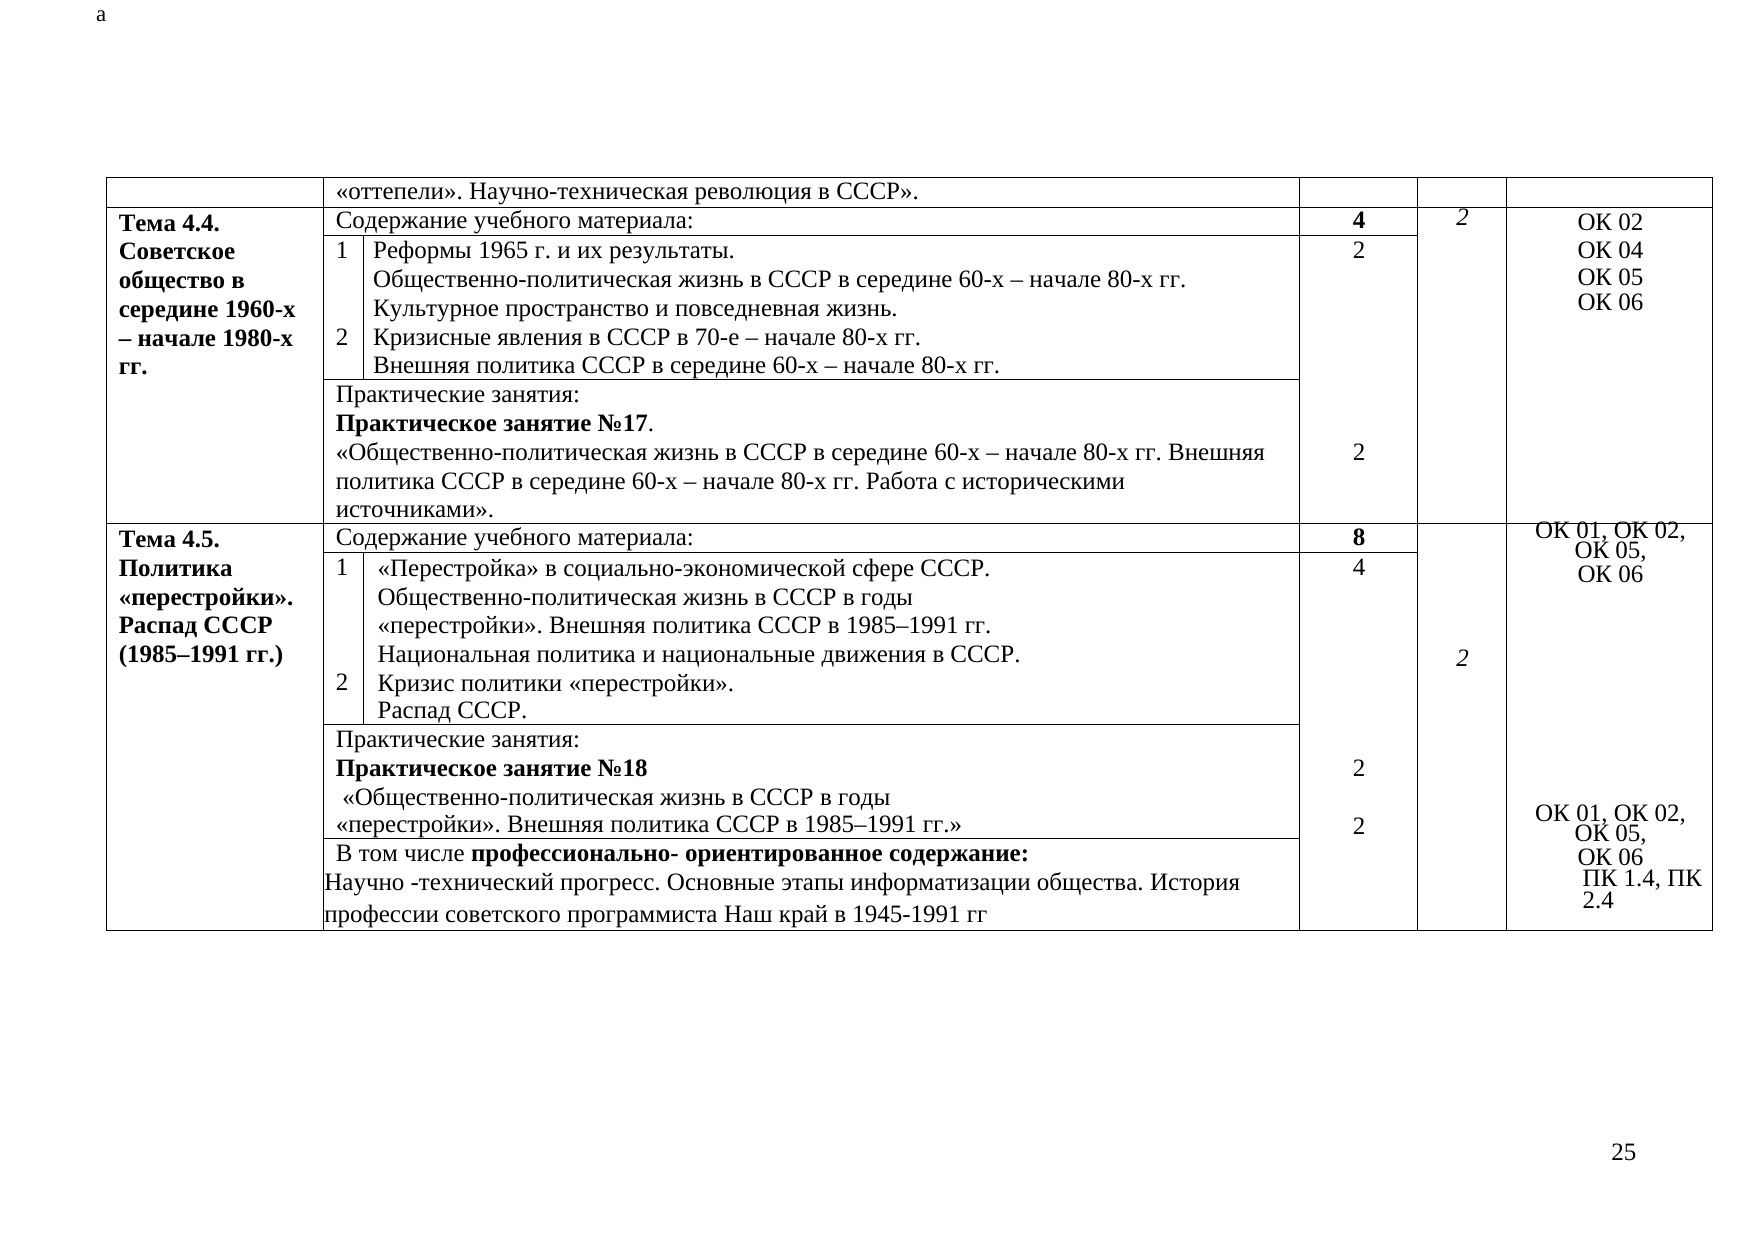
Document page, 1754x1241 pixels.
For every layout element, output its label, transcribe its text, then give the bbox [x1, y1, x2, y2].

table_cell Содержание учебного материала: [324, 524, 1299, 552]
table_cell Тема 4.4. Советское общество в середине 1960-х – начале 1980-х гг. [107, 208, 323, 523]
table_header [1300, 178, 1417, 207]
table_cell Содержание учебного материала: [324, 208, 1299, 235]
table_cell ОК 01, ОК 02, ОК 05, ОК 06 ОК 01, ОК 02, ОК 05, ОК 06 ПК 1.4, ПК 2.4 [1507, 524, 1712, 930]
table_cell 1 2 [324, 236, 363, 379]
table_cell 8 [1300, 524, 1417, 552]
table_header [1418, 178, 1506, 207]
table_cell В том числе профессионально- ориентированное содержание: Научно -технический прогресс. Основные этапы информатизации общества. История профессии советского программиста Наш край в 1945-1991 гг [324, 839, 1299, 867]
table_header [107, 178, 323, 207]
table_cell 4 2 2 [1300, 553, 1417, 930]
table_cell Реформы 1965 г. и их результаты. Общественно-политическая жизнь в СССР в середине 60-х – начале 80-х гг. Культурное пространство и повседневная жизнь. Кризисные явления в СССР в 70-е – начале 80-х гг. Внешняя политика СССР в середине 60-х – начале 80-х гг. [364, 236, 1299, 379]
table_cell 2 [1418, 524, 1506, 930]
table_cell Практические занятия: Практическое занятие №17. «Общественно-политическая жизнь в СССР в середине 60-х – начале 80-х гг. Внешняя политика СССР в середине 60-х – начале 80-х гг. Работа с историческими источниками». [324, 380, 1299, 523]
table_header [1507, 178, 1712, 207]
table_cell 1 2 [324, 553, 363, 724]
table_cell Тема 4.5. Политика «перестройки». Распад СССР (1985–1991 гг.) [107, 524, 323, 930]
table_cell ОК 02 ОК 04 ОК 05 ОК 06 [1507, 208, 1712, 523]
table_cell 4 [1300, 208, 1417, 235]
table_cell 2 [1418, 208, 1506, 523]
table_cell Практические занятия: Практическое занятие №18 «Общественно-политическая жизнь в СССР в годы «перестройки». Внешняя политика СССР в 1985–1991 гг.» [324, 725, 1299, 838]
table_header «оттепели». Научно-техническая революция в СССР». [324, 178, 1299, 207]
table_cell 2 2 [1300, 236, 1417, 523]
table_cell «Перестройка» в социально-экономической сфере СССР. Общественно-политическая жизнь в СССР в годы «перестройки». Внешняя политика СССР в 1985–1991 гг. Национальная политика и национальные движения в СССР. Кризис политики «перестройки». Распад СССР. [364, 553, 1299, 724]
